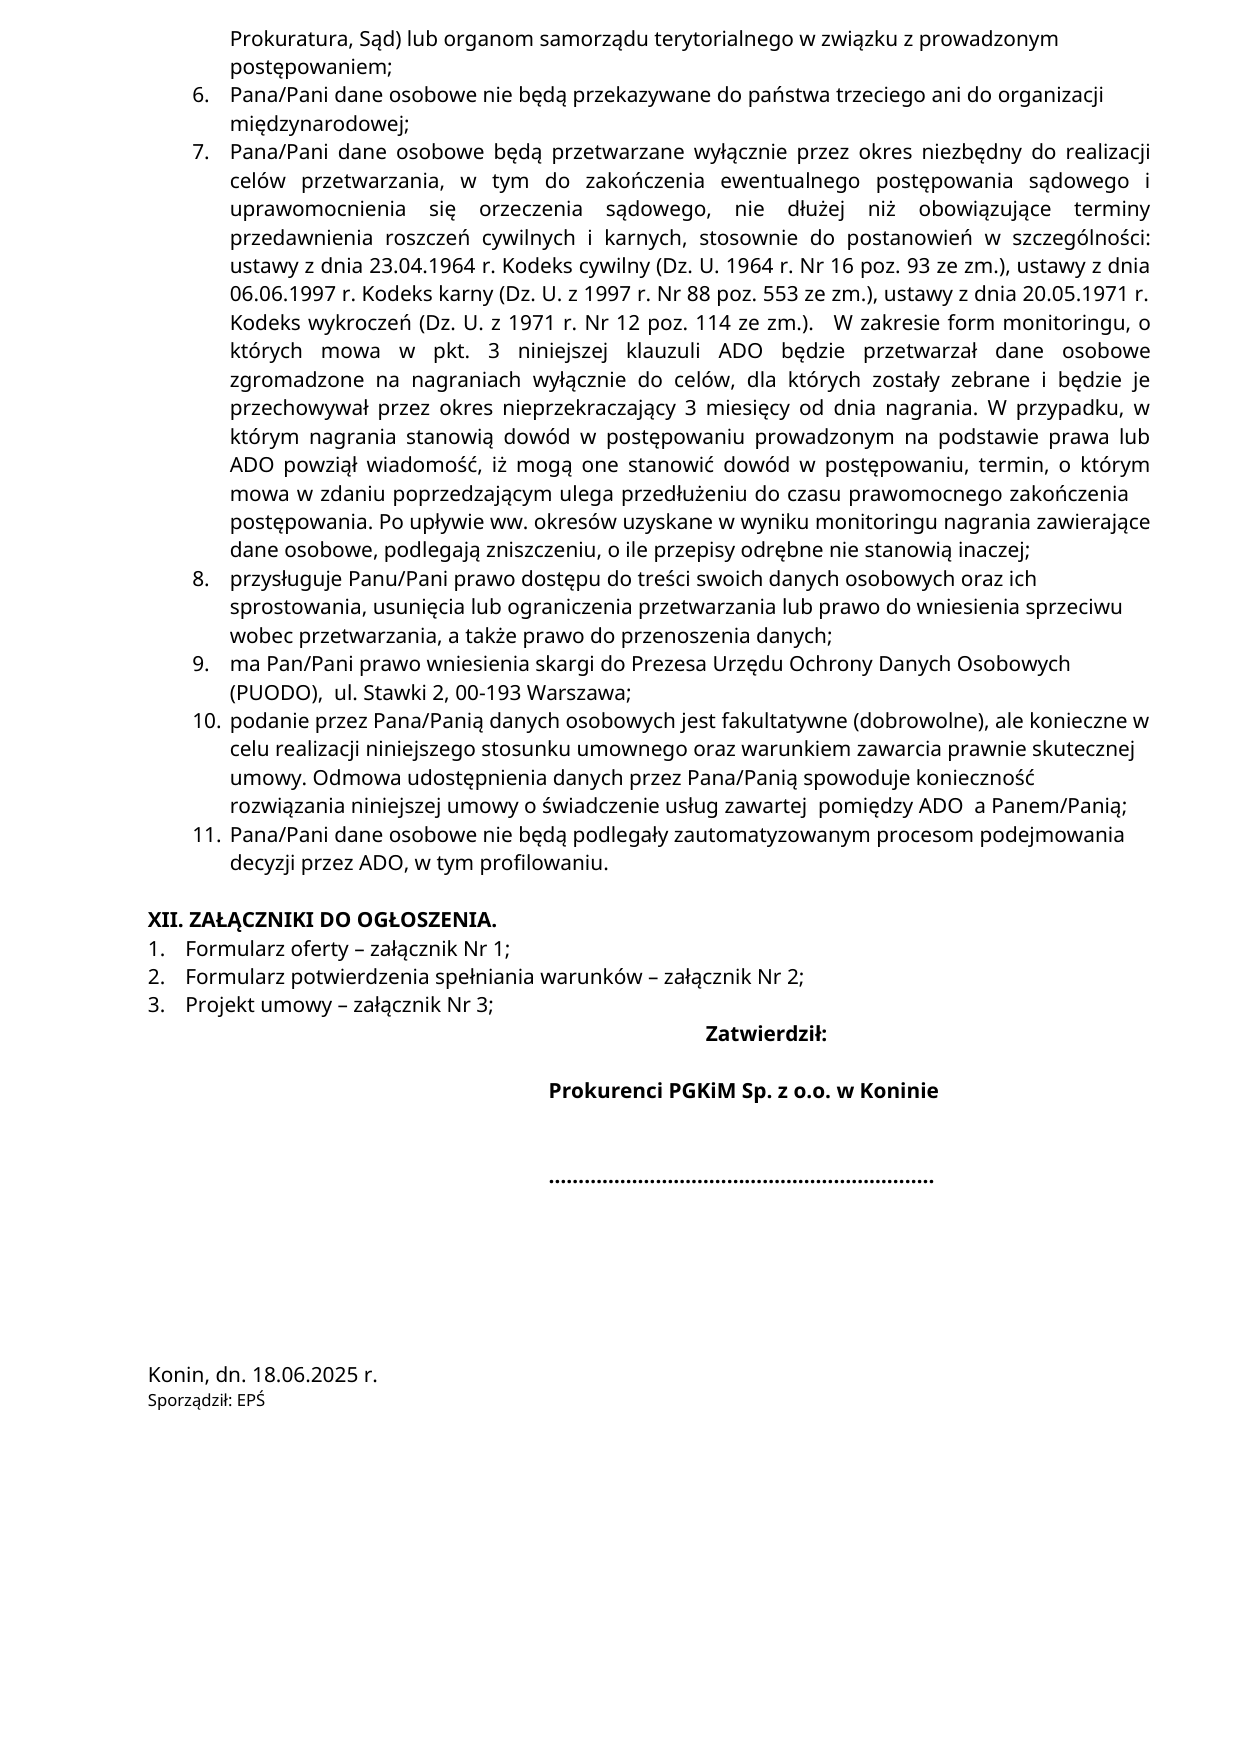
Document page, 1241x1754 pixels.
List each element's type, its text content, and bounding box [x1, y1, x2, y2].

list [192, 24, 1152, 81]
list Formularz oferty – załącznik Nr 1; [148, 934, 1152, 962]
list podanie przez Pana/Panią danych osobowych jest fakultatywne (dobrowolne), ale konieczne w celu realizacji niniejszego stosunku umownego oraz warunkiem zawarcia prawnie skutecznej umowy. Odmowa udostępnienia danych przez Pana/Panią spowoduje konieczność rozwiązania niniejszej umowy o świadczenie usług zawartej pomiędzy ADO a Panem/Panią; [192, 706, 1152, 820]
text ……………………………………………………….. [148, 1161, 1152, 1189]
list Pana/Pani dane osobowe nie będą podlegały zautomatyzowanym procesom podejmowania decyzji przez ADO, w tym profilowaniu. [192, 820, 1152, 877]
list Pana/Pani dane osobowe będą przetwarzane wyłącznie przez okres niezbędny do realizacji celów przetwarzania, w tym do zakończenia ewentualnego postępowania sądowego i uprawomocnienia się orzeczenia sądowego, nie dłużej niż obowiązujące terminy przedawnienia roszczeń cywilnych i karnych, stosownie do postanowień w szczególności: ustawy z dnia 23.04.1964 r. Kodeks cywilny (Dz. U. 1964 r. Nr 16 poz. 93 ze zm.), ustawy z dnia 06.06.1997 r. Kodeks karny (Dz. U. z 1997 r. Nr 88 poz. 553 ze zm.), ustawy z dnia 20.05.1971 r. Kodeks wykroczeń (Dz. U. z 1971 r. Nr 12 poz. 114 ze zm.). W zakresie form monitoringu, o których mowa w pkt. 3 niniejszej klauzuli ADO będzie przetwarzał dane osobowe zgromadzone na nagraniach wyłącznie do celów, dla których zostały zebrane i będzie je przechowywał przez okres nieprzekraczający 3 miesięcy od dnia nagrania. W przypadku, w którym nagrania stanowią dowód w postępowaniu prowadzonym na podstawie prawa lub ADO powziął wiadomość, iż mogą one stanowić dowód w postępowaniu, termin, o którym mowa w zdaniu poprzedzającym ulega przedłużeniu do czasu prawomocnego zakończenia postępowania. Po upływie ww. okresów uzyskane w wyniku monitoringu nagrania zawierające dane osobowe, podlegają zniszczeniu, o ile przepisy odrębne nie stanowią inaczej; [192, 137, 1152, 564]
text Konin, dn. 18.06.2025 r. [148, 1360, 1152, 1388]
list Pana/Pani dane osobowe nie będą przekazywane do państwa trzeciego ani do organizacji międzynarodowej; [192, 81, 1152, 137]
text Sporządził: EPŚ [148, 1388, 1152, 1411]
list Formularz potwierdzenia spełniania warunków – załącznik Nr 2; [148, 962, 1152, 991]
list Projekt umowy – załącznik Nr 3; [148, 991, 1152, 1019]
text Prokurenci PGKiM Sp. z o.o. w Koninie [148, 1076, 1152, 1104]
list przysługuje Panu/Pani prawo dostępu do treści swoich danych osobowych oraz ich sprostowania, usunięcia lub ograniczenia przetwarzania lub prawo do wniesienia sprzeciwu wobec przetwarzania, a także prawo do przenoszenia danych; [192, 564, 1152, 649]
text XII. ZAŁĄCZNIKI DO OGŁOSZENIA. [148, 905, 1152, 934]
text Zatwierdził: [148, 1019, 1152, 1047]
list ma Pan/Pani prawo wniesienia skargi do Prezesa Urzędu Ochrony Danych Osobowych (PUODO), ul. Stawki 2, 00-193 Warszawa; [192, 649, 1152, 706]
